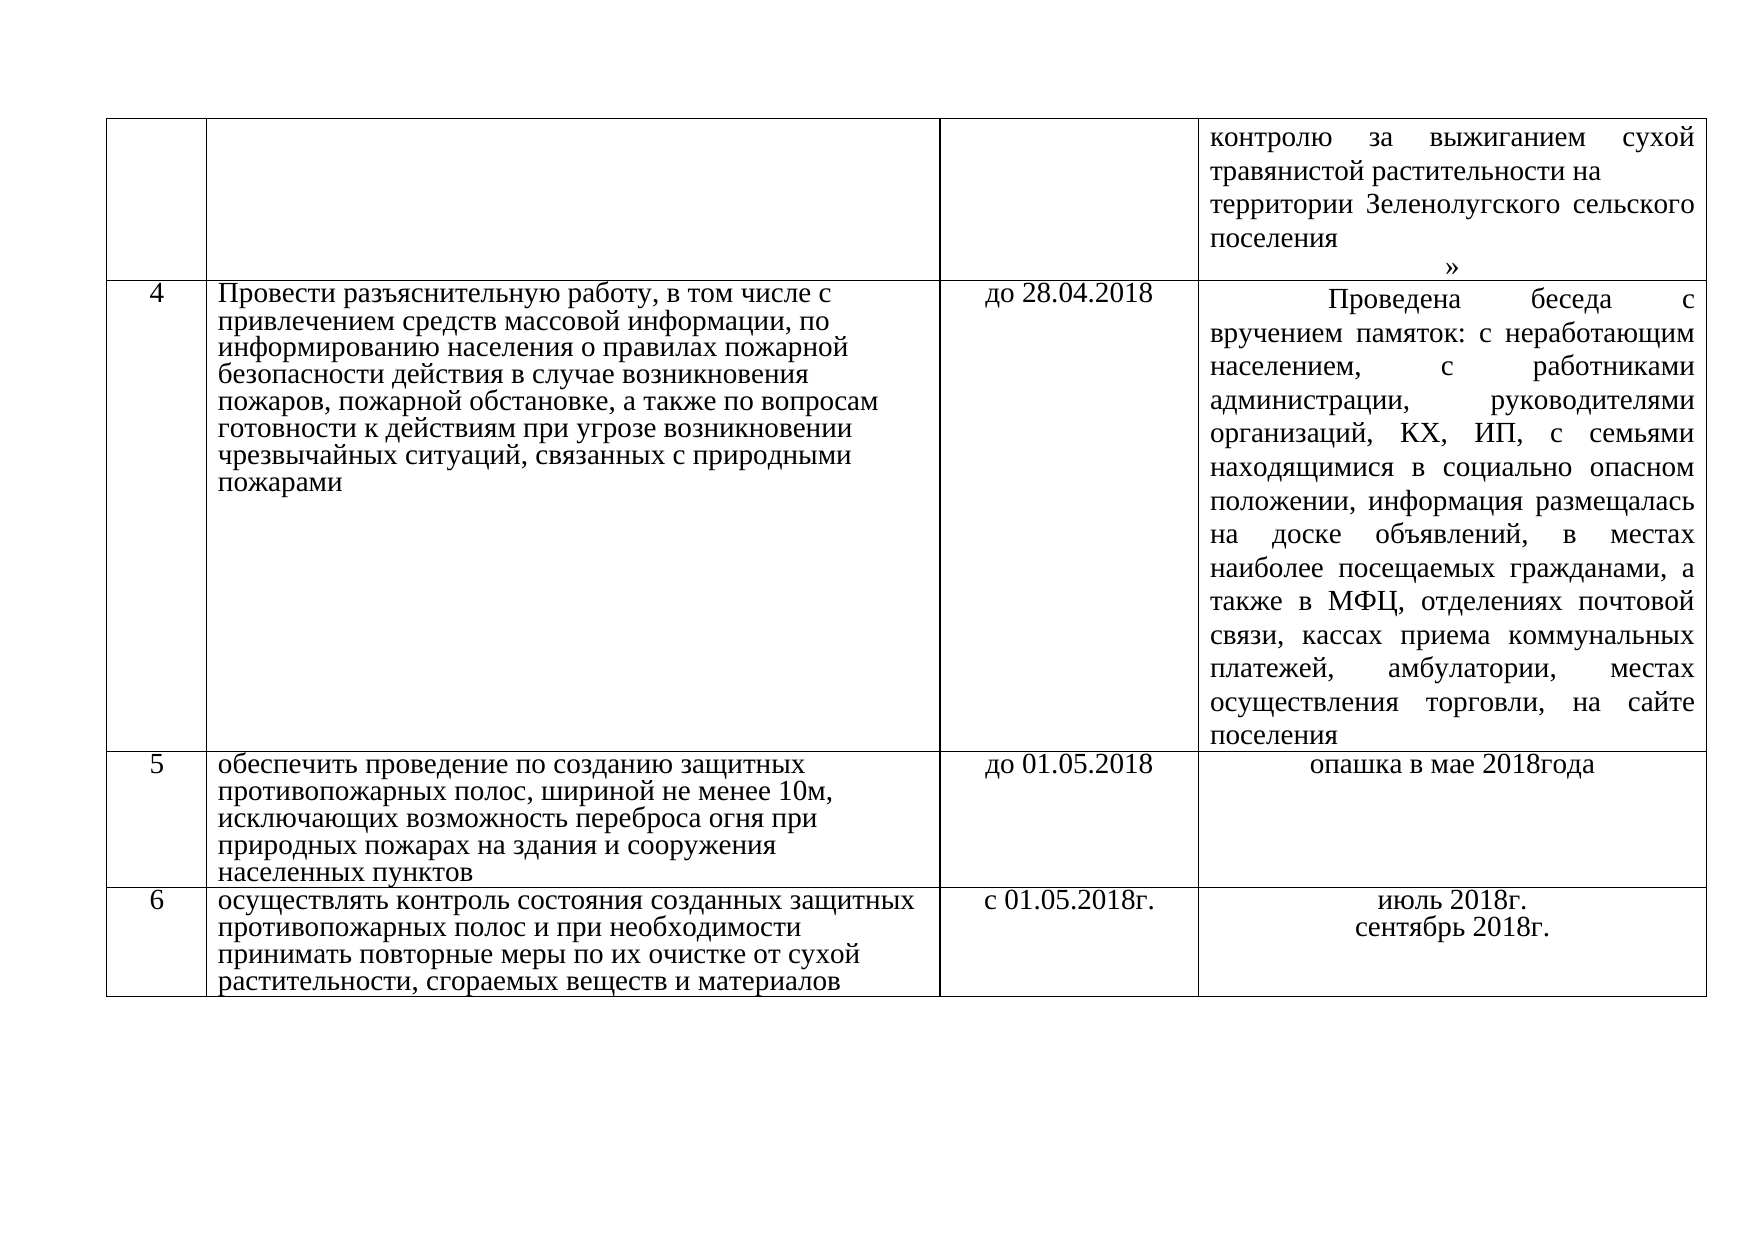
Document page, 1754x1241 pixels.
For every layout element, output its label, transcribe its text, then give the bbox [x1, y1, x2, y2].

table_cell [1199, 119, 1706, 280]
table_cell июль 2018г. сентябрь 2018г. [1199, 888, 1706, 996]
table_cell опашка в мае 2018года [1199, 752, 1706, 887]
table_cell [941, 119, 1198, 280]
table_cell Проведена беседа с вручением памяток: с неработающим населением, с работниками администрации, руководителями организаций, КХ, ИП, с семьями находящимися в социально опасном положении, информация размещалась на доске объявлений, в местах наиболее посещаемых гражданами, а также в МФЦ, отделениях почтовой связи, кассах приема коммунальных платежей, амбулатории, местах осуществления торговли, на сайте поселения [1199, 281, 1706, 751]
table_cell осуществлять контроль состояния созданных защитных противопожарных полос и при необходимости принимать повторные меры по их очистке от сухой растительности, сгораемых веществ и материалов [207, 888, 939, 996]
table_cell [207, 119, 939, 280]
table_cell до 01.05.2018 [941, 752, 1198, 887]
table_cell обеспечить проведение по созданию защитных противопожарных полос, шириной не менее 10м, исключающих возможность переброса огня при природных пожарах на здания и сооружения населенных пунктов [207, 752, 939, 887]
table_cell 3 [107, 119, 206, 280]
table_cell 6 [107, 888, 206, 996]
table_cell 5 [107, 752, 206, 887]
table_cell до 28.04.2018 [941, 281, 1198, 751]
table_cell 4 [107, 281, 206, 751]
table_cell с 01.05.2018г. [941, 888, 1198, 996]
table_cell Провести разъяснительную работу, в том числе с привлечением средств массовой информации, по информированию населения о правилах пожарной безопасности действия в случае возникновения пожаров, пожарной обстановке, а также по вопросам готовности к действиям при угрозе возникновении чрезвычайных ситуаций, связанных с природными пожарами [207, 281, 939, 751]
